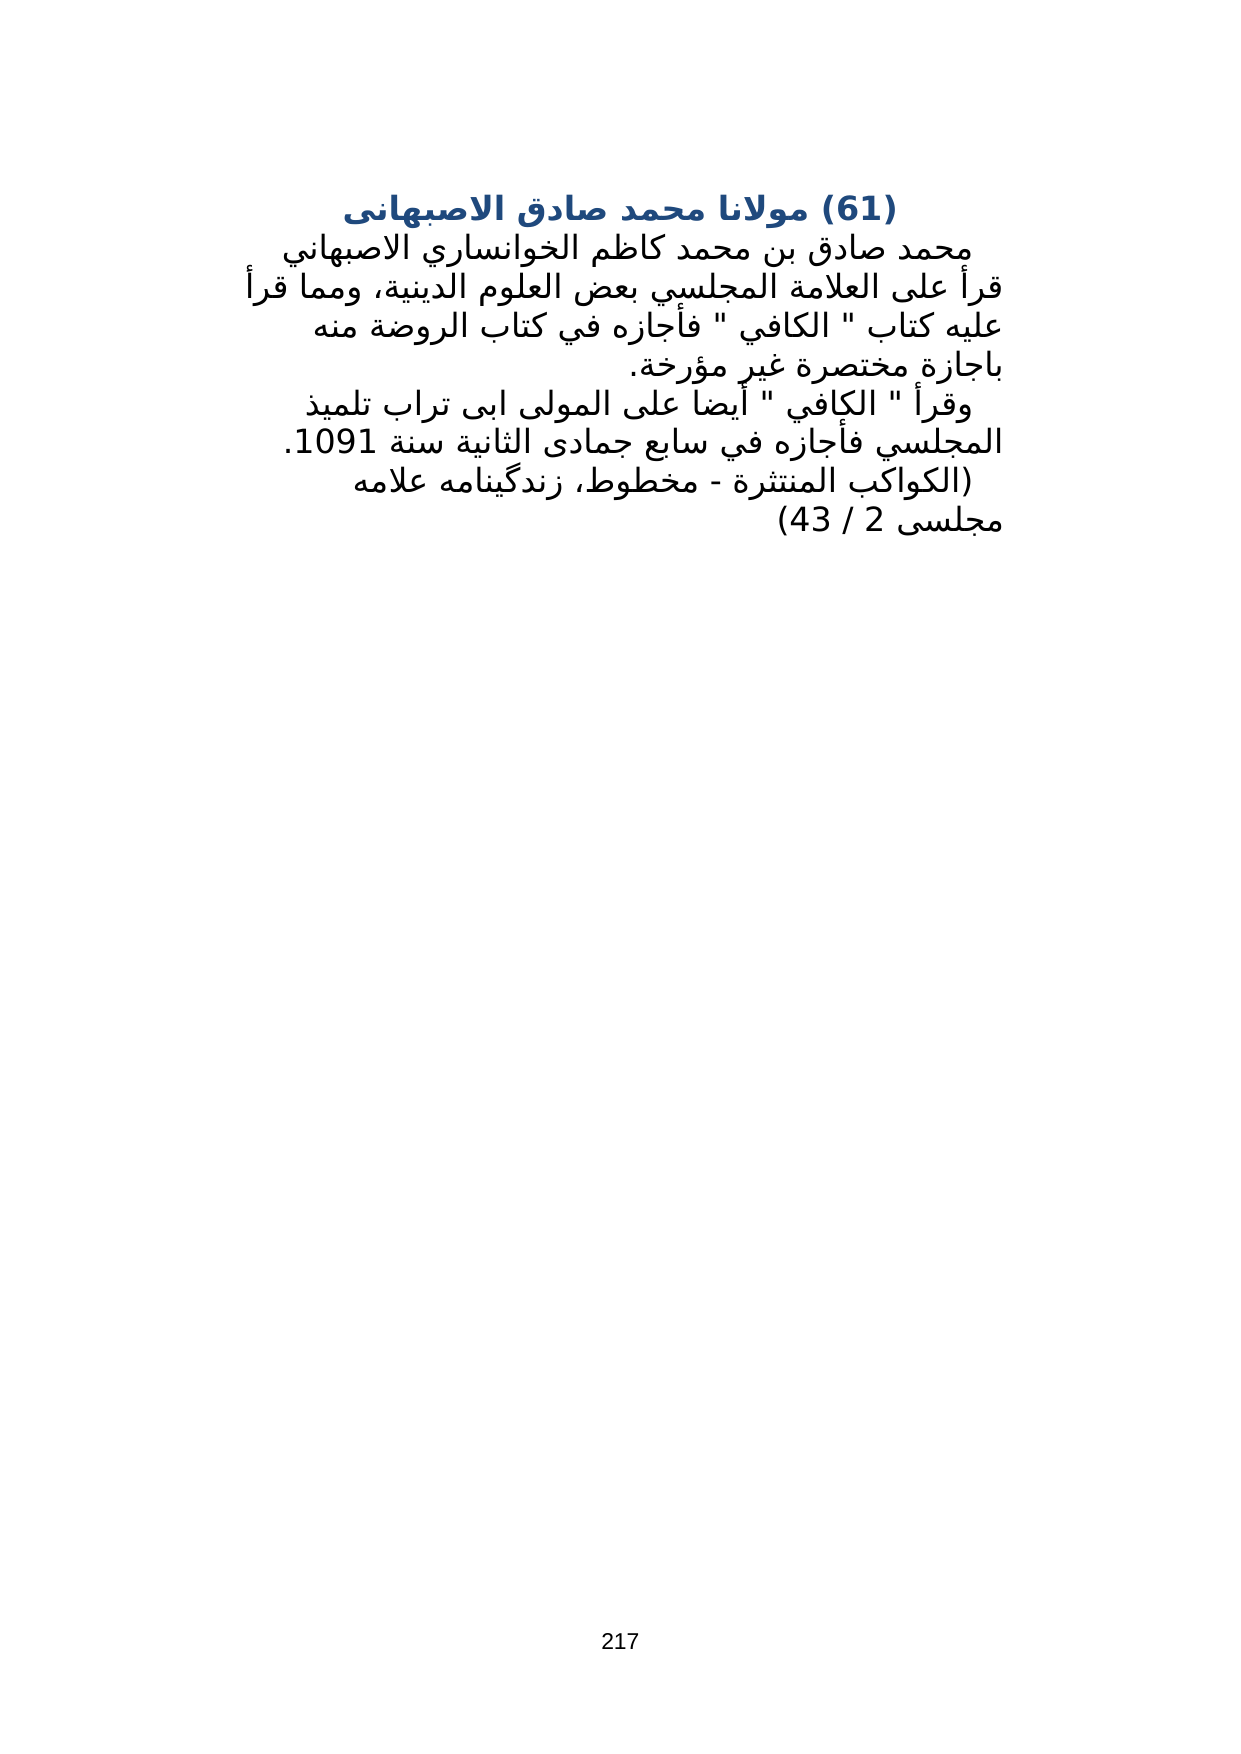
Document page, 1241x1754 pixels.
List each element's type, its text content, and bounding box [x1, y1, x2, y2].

subtitle (61) مولانا محمد صادق الاصبهانى [236, 190, 1004, 228]
text محمد صادق بن محمد كاظم الخوانساري الاصبهاني قرأ على العلامة المجلسي بعض العلوم الدينية، ومما قرأ عليه كتاب " الكافي " فأجازه في كتاب الروضة منه باجازة مختصرة غير مؤرخة. [236, 228, 1004, 384]
text وقرأ " الكافي " أيضا على المولى ابى تراب تلميذ المجلسي فأجازه في سابع جمادى الثانية سنة 1091. [236, 384, 1004, 462]
text (الكواكب المنتثرة - مخطوط، زندگينامه علامه مجلسى 2 / 43) [236, 462, 1004, 539]
